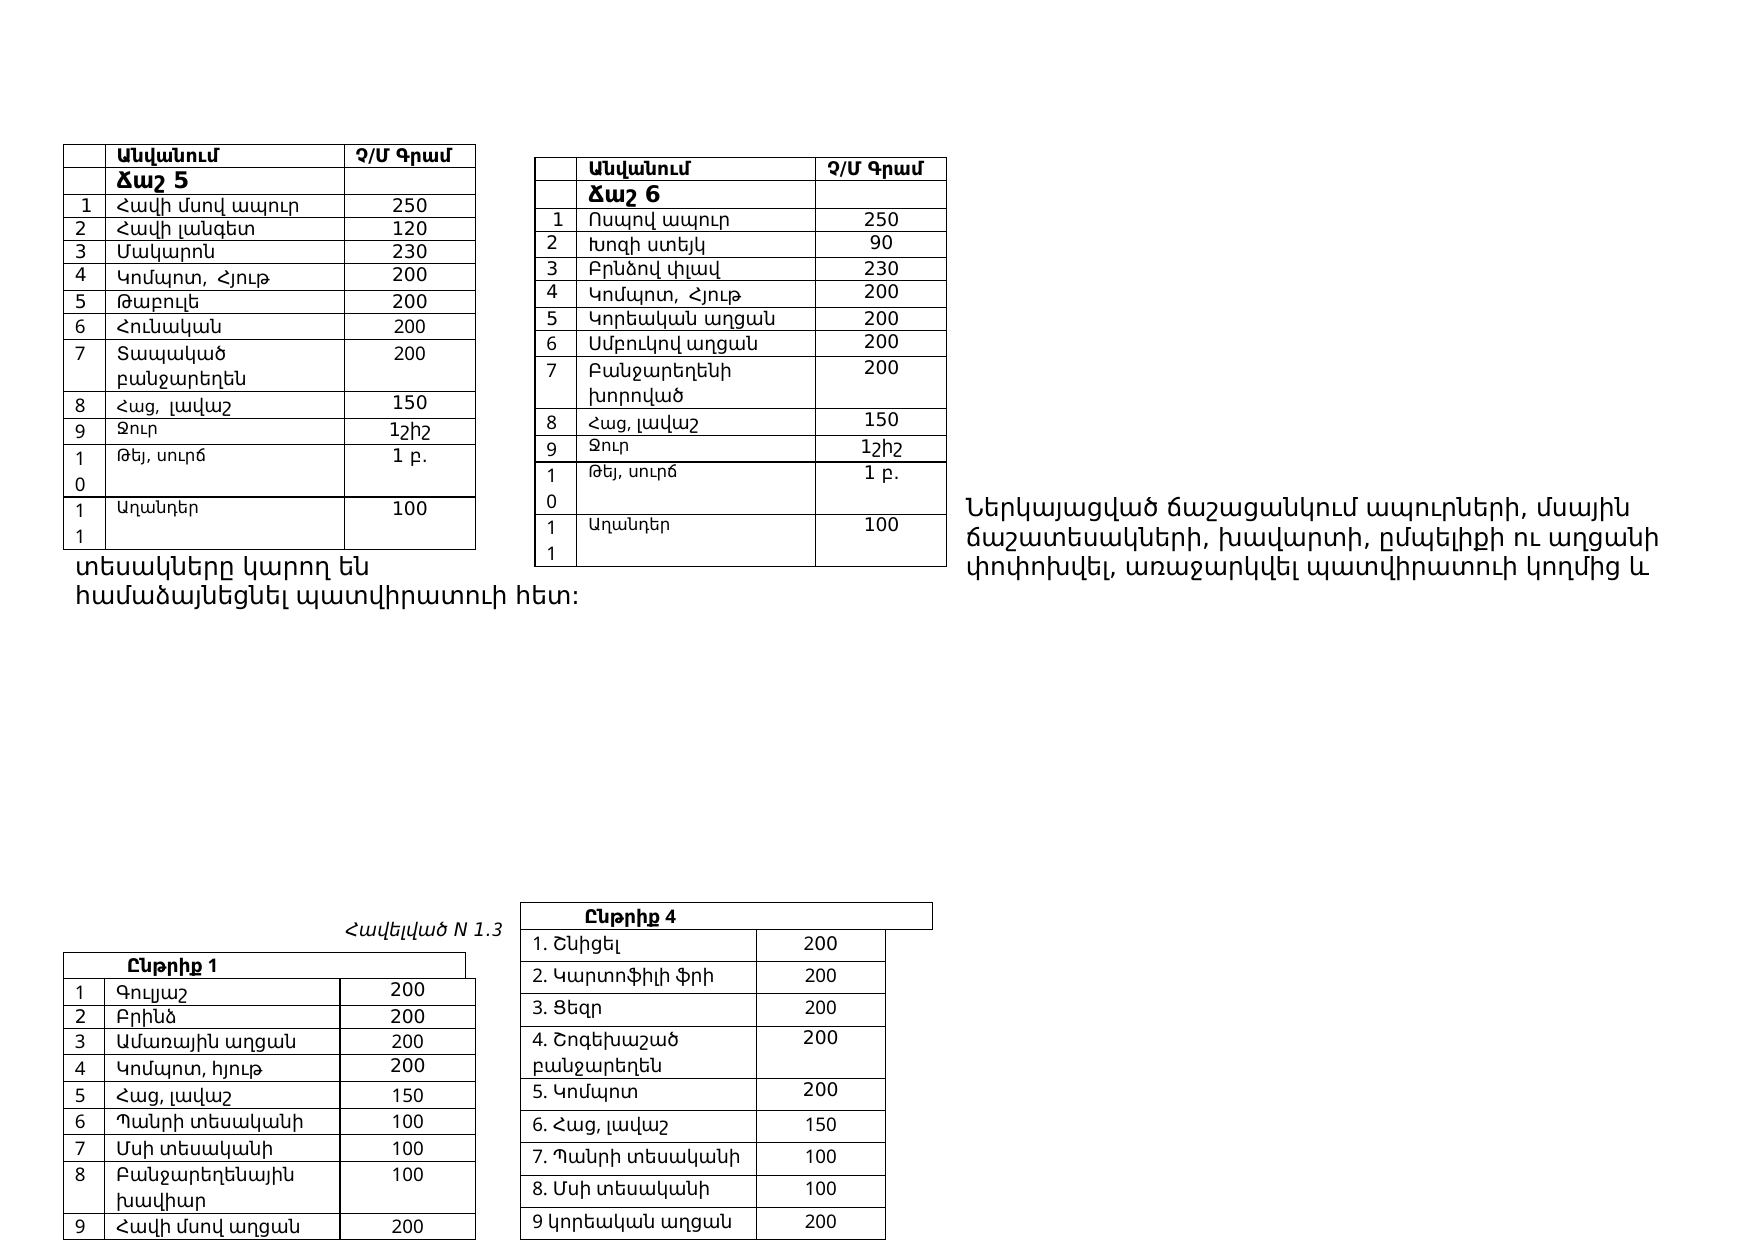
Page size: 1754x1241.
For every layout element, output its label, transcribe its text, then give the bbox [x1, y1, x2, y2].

table_cell 200 [816, 308, 946, 329]
table_cell 90 [816, 232, 946, 257]
table_cell 9 [64, 419, 105, 444]
table_cell [345, 168, 475, 194]
table_cell Մսի տեսականի [105, 1135, 339, 1161]
table_cell Տապակած բանջարեղեն [106, 340, 344, 391]
table_cell 100 [341, 1162, 475, 1213]
table_cell 230 [816, 258, 946, 280]
table_cell 120 [345, 218, 475, 240]
table_cell 100 [341, 1109, 475, 1134]
table_header [64, 145, 105, 167]
table_cell Կորեական աղցան [577, 308, 815, 329]
table_cell 1 բ. [345, 445, 475, 496]
table_cell 150 [757, 1111, 885, 1142]
table_cell Թաբուլե [106, 291, 344, 313]
table_cell 200 [345, 340, 475, 391]
table_cell 2 [64, 1006, 104, 1028]
table_cell Աղանդեր [106, 498, 344, 548]
table_cell Գուլյաշ [105, 979, 339, 1005]
table_cell Հավի մսով աղցան [105, 1214, 339, 1239]
table_cell Բանջարեղենային խավիար [105, 1162, 339, 1213]
table_cell Ջուր [106, 419, 344, 444]
table_cell 200 [345, 291, 475, 313]
table_cell 100 [816, 515, 946, 566]
text Հավելված N 1․3 [886, 917, 1679, 942]
table_cell 3 [64, 241, 105, 263]
table_cell 8 [64, 1162, 104, 1213]
table_cell Կոմպոտ, Հյութ [577, 281, 815, 307]
table_header Անվանում [106, 145, 344, 167]
table_cell Կոմպոտ, Հյութ [106, 264, 344, 290]
table_cell 11 [536, 515, 576, 566]
table_cell 1շիշ [345, 419, 475, 444]
table_cell Բանջարեղենի խորոված [577, 357, 815, 408]
table_cell 5 [64, 291, 105, 313]
table_cell 4 [64, 264, 105, 290]
table_cell 1շիշ [816, 436, 946, 461]
table_cell 5. Կոմպոտ [521, 1079, 756, 1110]
table_cell [64, 168, 105, 194]
table_cell 10 [536, 463, 576, 513]
table_cell 250 [345, 195, 475, 217]
table_cell Խոզի ստեյկ [577, 232, 815, 257]
table_cell 200 [341, 1055, 475, 1081]
table_cell 7 [64, 1135, 104, 1161]
table_cell 250 [816, 209, 946, 231]
table_cell Ջուր [577, 436, 815, 461]
table_cell 9 կորեական աղցան [521, 1208, 756, 1239]
table_cell 200 [345, 314, 475, 339]
table_cell 200 [816, 281, 946, 307]
table_cell 3 [536, 258, 576, 280]
table_cell [816, 181, 946, 208]
table_cell 9 [64, 1214, 104, 1239]
table_cell 2. Կարտոֆիլի ֆրի [521, 962, 756, 993]
table_cell Ամառային աղցան [105, 1029, 339, 1054]
table_cell 4 [64, 1055, 104, 1081]
table_cell Կոմպոտ, հյութ [105, 1055, 339, 1081]
table_cell [536, 181, 576, 208]
table_cell 8 [64, 392, 105, 418]
table_cell Ոսպով ապուր [577, 209, 815, 231]
table_cell 7. Պանրի տեսականի [521, 1143, 756, 1174]
table_cell 200 [341, 1214, 475, 1239]
table_cell Աղանդեր [577, 515, 815, 566]
table_header Չ/Մ Գրամ [345, 145, 475, 167]
table_cell 6. Հաց, լավաշ [521, 1111, 756, 1142]
table_cell 2 [536, 232, 576, 257]
table_cell 200 [816, 357, 946, 408]
table_cell 1 բ. [816, 463, 946, 513]
table_cell 5 [536, 308, 576, 329]
table_cell 1 [64, 979, 104, 1005]
table_cell Սմբուկով աղցան [577, 331, 815, 356]
table_cell Հունական [106, 314, 344, 339]
table_cell 150 [345, 392, 475, 418]
table_cell 6 [536, 331, 576, 356]
table_cell Բրինձ [105, 1006, 339, 1028]
table_cell 8 [536, 409, 576, 435]
table_cell 6 [64, 1109, 104, 1134]
table_cell 230 [345, 241, 475, 263]
table_cell 100 [757, 1176, 885, 1207]
table_cell 11 [64, 498, 105, 548]
table_cell Թեյ, սուրճ [577, 463, 815, 513]
table_cell 200 [341, 979, 475, 1005]
table_cell 9 [536, 436, 576, 461]
table_cell 5 [64, 1082, 104, 1107]
table_cell 8. Մսի տեսականի [521, 1176, 756, 1207]
table_cell Հաց, լավաշ [577, 409, 815, 435]
table_header Ընթրիք 1 [64, 953, 465, 978]
table_cell Ճաշ 5 [106, 168, 344, 194]
table_cell 1. Շնիցել [521, 930, 756, 961]
table_cell 6 [64, 314, 105, 339]
table_cell 3 [64, 1029, 104, 1054]
table_cell Բրնձով փլավ [577, 258, 815, 280]
table_cell Հաց, լավաշ [106, 392, 344, 418]
table_cell 1 [64, 195, 105, 217]
table_cell 200 [757, 930, 885, 961]
table_cell 200 [757, 1027, 885, 1078]
table_cell 100 [345, 498, 475, 548]
table_cell 2 [64, 218, 105, 240]
table_header Ընթրիք 4 [521, 903, 932, 929]
table_cell 200 [816, 331, 946, 356]
table_cell 7 [64, 340, 105, 391]
text Հավելված N 1․3 [75, 917, 520, 942]
table_cell 3. Ցեզր [521, 994, 756, 1026]
table_cell 100 [757, 1143, 885, 1174]
table_cell 200 [341, 1029, 475, 1054]
table_cell 1 [536, 209, 576, 231]
table_cell 200 [757, 962, 885, 993]
table_cell Հավի մսով ապուր [106, 195, 344, 217]
table_header Չ/Մ Գրամ [816, 158, 946, 180]
table_cell 10 [64, 445, 105, 496]
table_header [536, 158, 576, 180]
table_cell 4. Շոգեխաշած բանջարեղեն [521, 1027, 756, 1078]
table_cell Հավի լանգետ [106, 218, 344, 240]
table_cell 200 [345, 264, 475, 290]
table_cell 150 [816, 409, 946, 435]
table_cell Մակարոն [106, 241, 344, 263]
table_cell 200 [757, 1079, 885, 1110]
table_cell 7 [536, 357, 576, 408]
table_cell Թեյ, սուրճ [106, 445, 344, 496]
table_cell 200 [757, 994, 885, 1026]
table_cell Հաց, լավաշ [105, 1082, 339, 1107]
table_cell 4 [536, 281, 576, 307]
table_cell 100 [341, 1135, 475, 1161]
table_cell Պանրի տեսականի [105, 1109, 339, 1134]
table_cell 150 [341, 1082, 475, 1107]
text Ներկայացված ճաշացանկում ապուրների, մսային ճաշատեսակների, խավարտի, ըմպելիքի ու աղցանի տեսակները կարող են փոփոխվել, առաջարկվել պատվիրատուի կողմից և համաձայնեցնել պատվիրատուի հետ: [75, 494, 1679, 610]
table_header Անվանում [577, 158, 815, 180]
table_cell 200 [757, 1208, 885, 1239]
table_cell 200 [341, 1006, 475, 1028]
table_cell Ճաշ 6 [577, 181, 815, 208]
